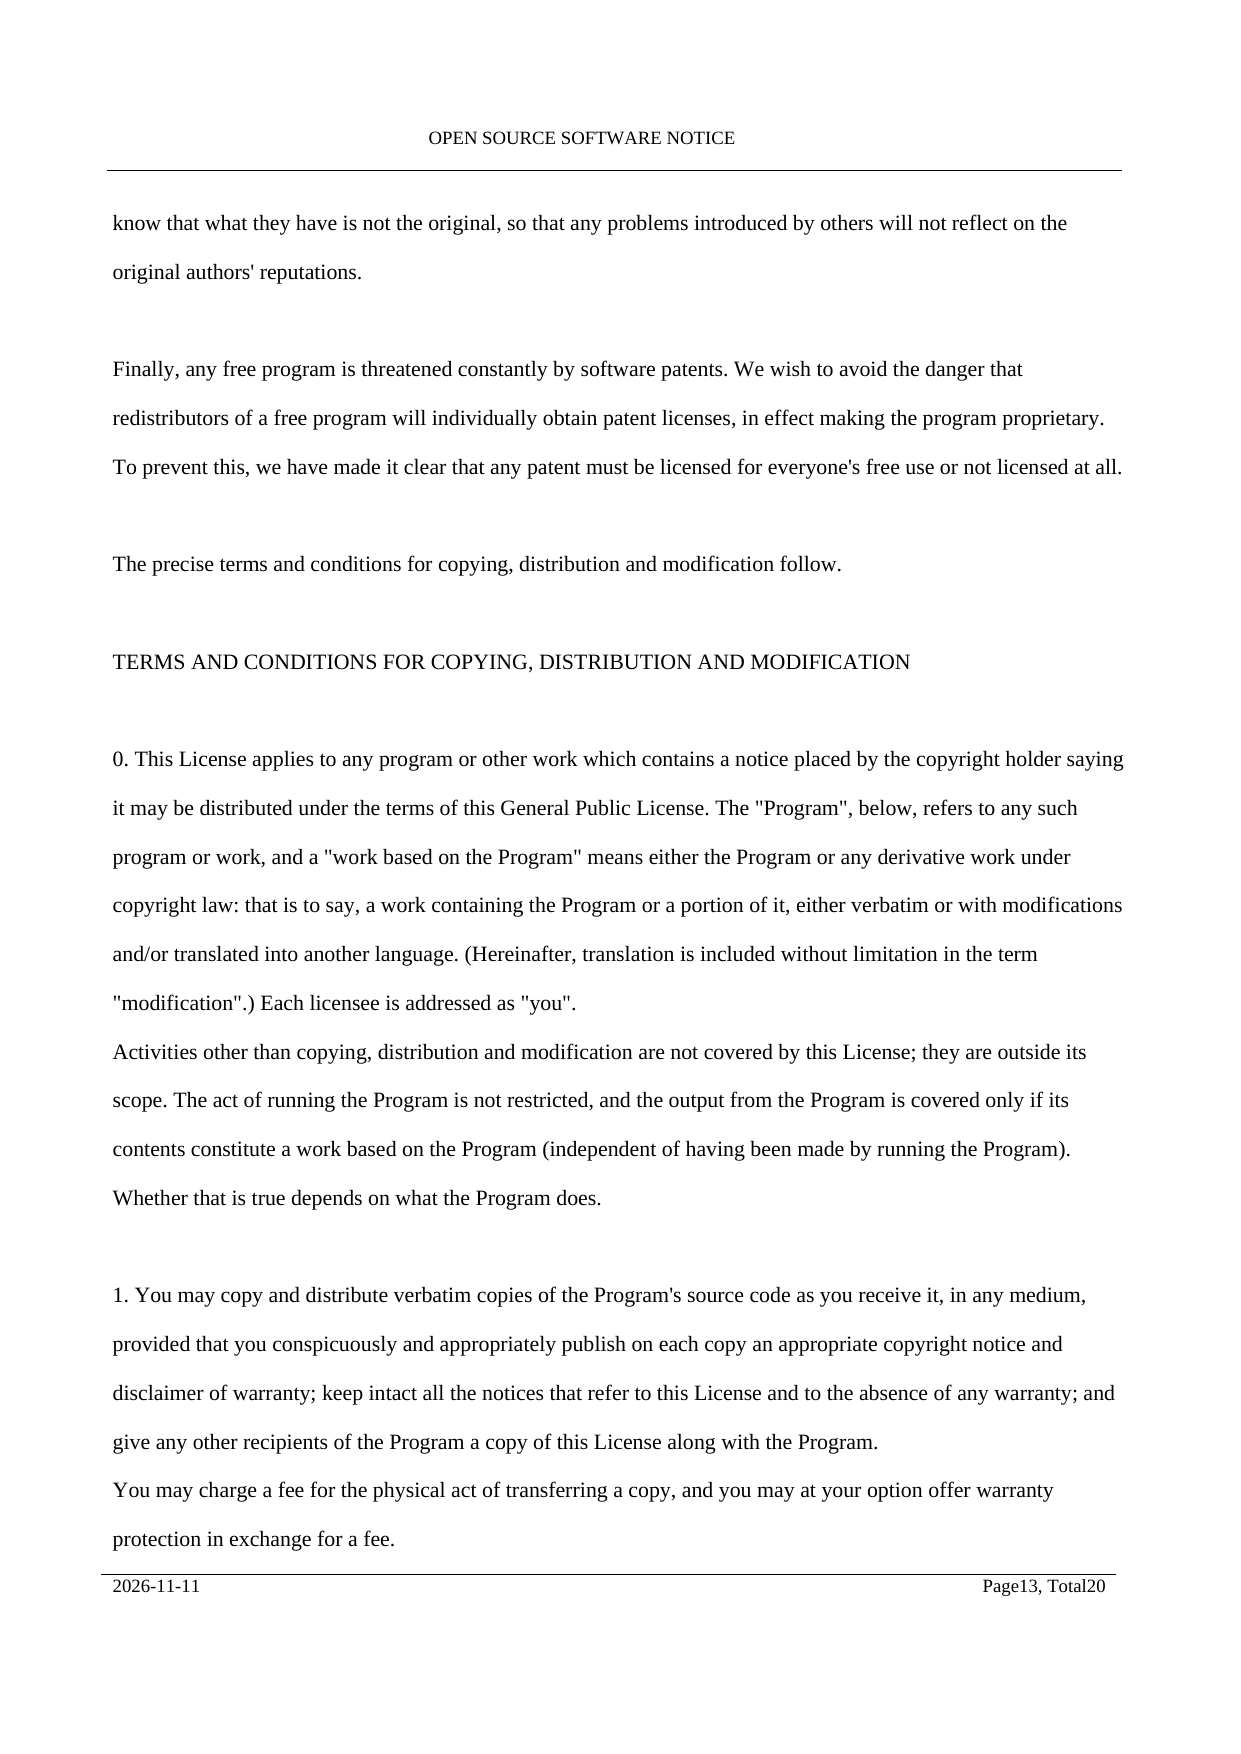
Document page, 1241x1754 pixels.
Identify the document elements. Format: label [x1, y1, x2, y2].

text [112, 206, 1128, 1555]
